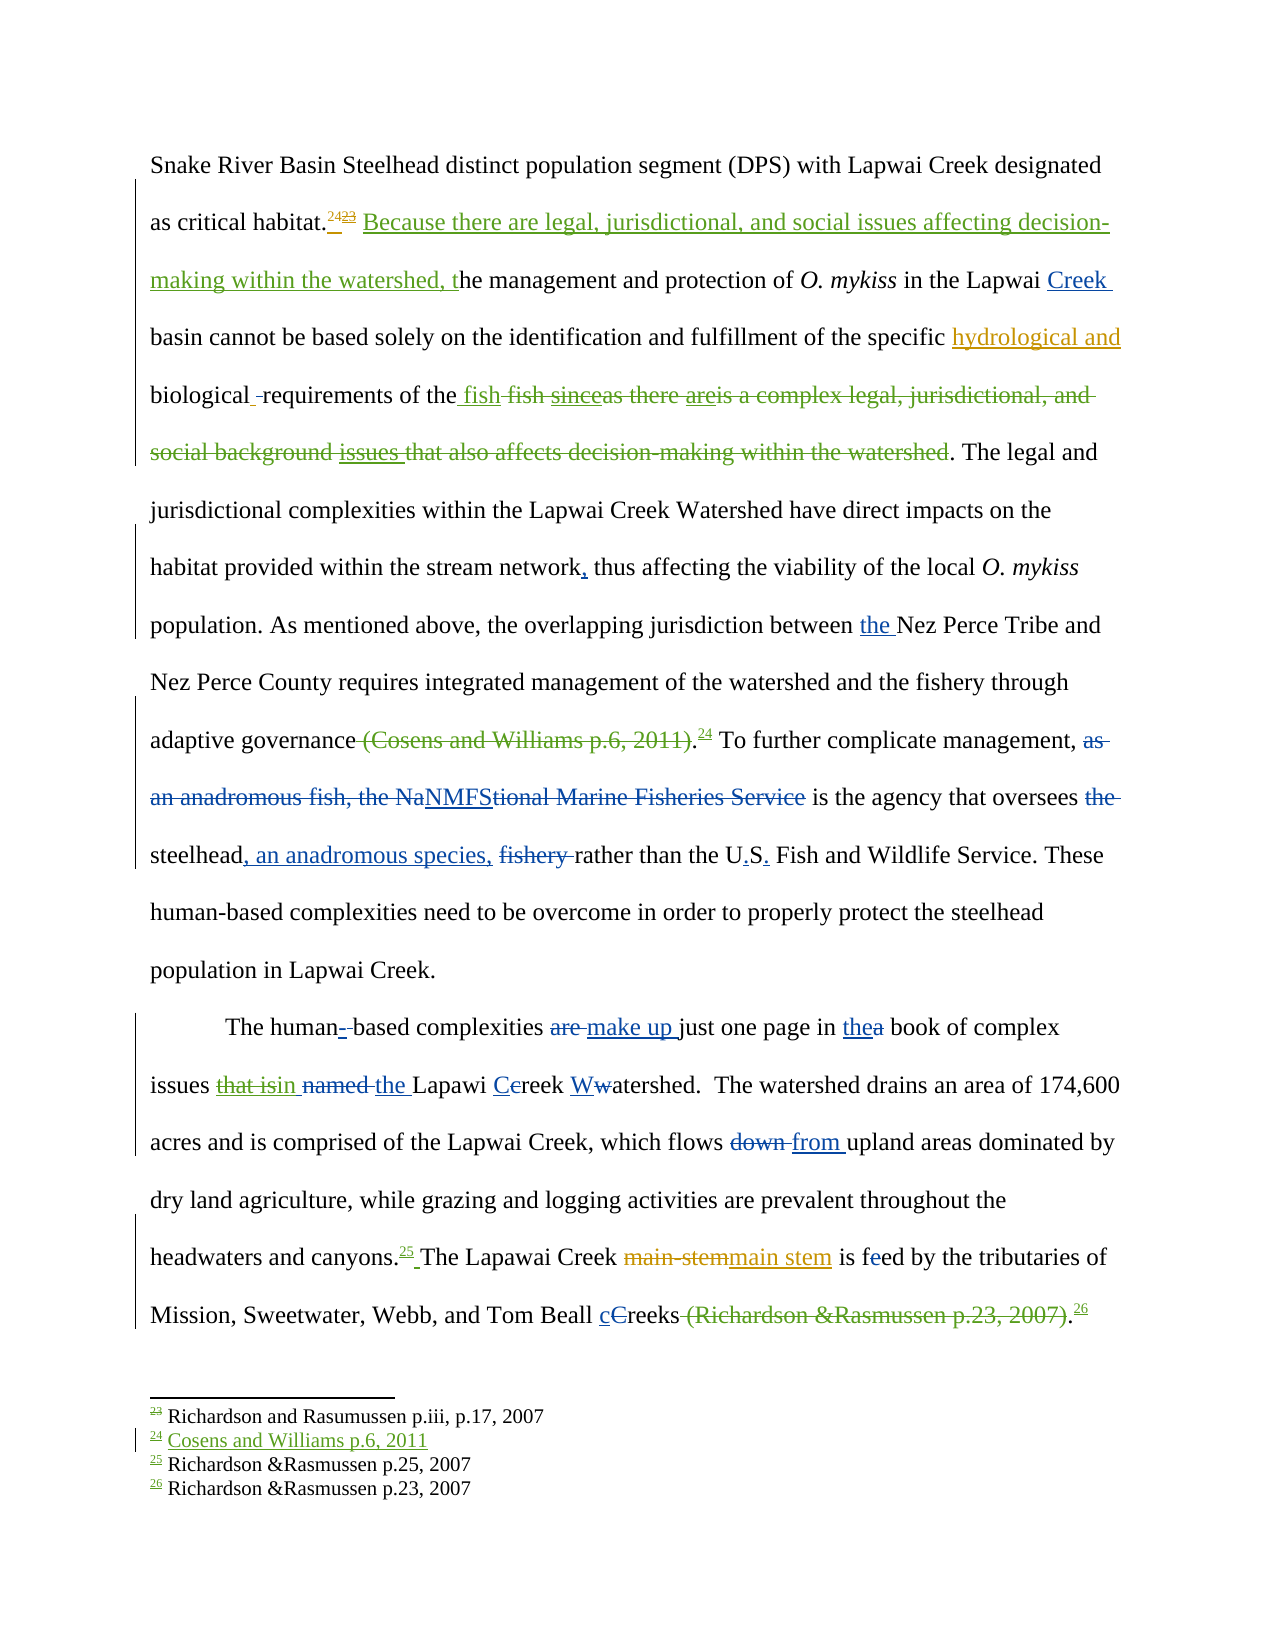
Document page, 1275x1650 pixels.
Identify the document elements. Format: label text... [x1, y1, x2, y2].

text The humanbased complexities just one page in book of complex issues Lapawi reek atershed. The watershed drains an area of 174,600 acres and is comprised of the Lapwai Creek, which flows upland areas dominated by dry land agriculture, while grazing and logging activities are prevalent throughout the headwaters and canyons.The Lapawai Creek is fed by the tributaries of Mission, Sweetwater, Webb, and Tom Beall reeks. [150, 1012, 1125, 1329]
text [150, 150, 1125, 984]
